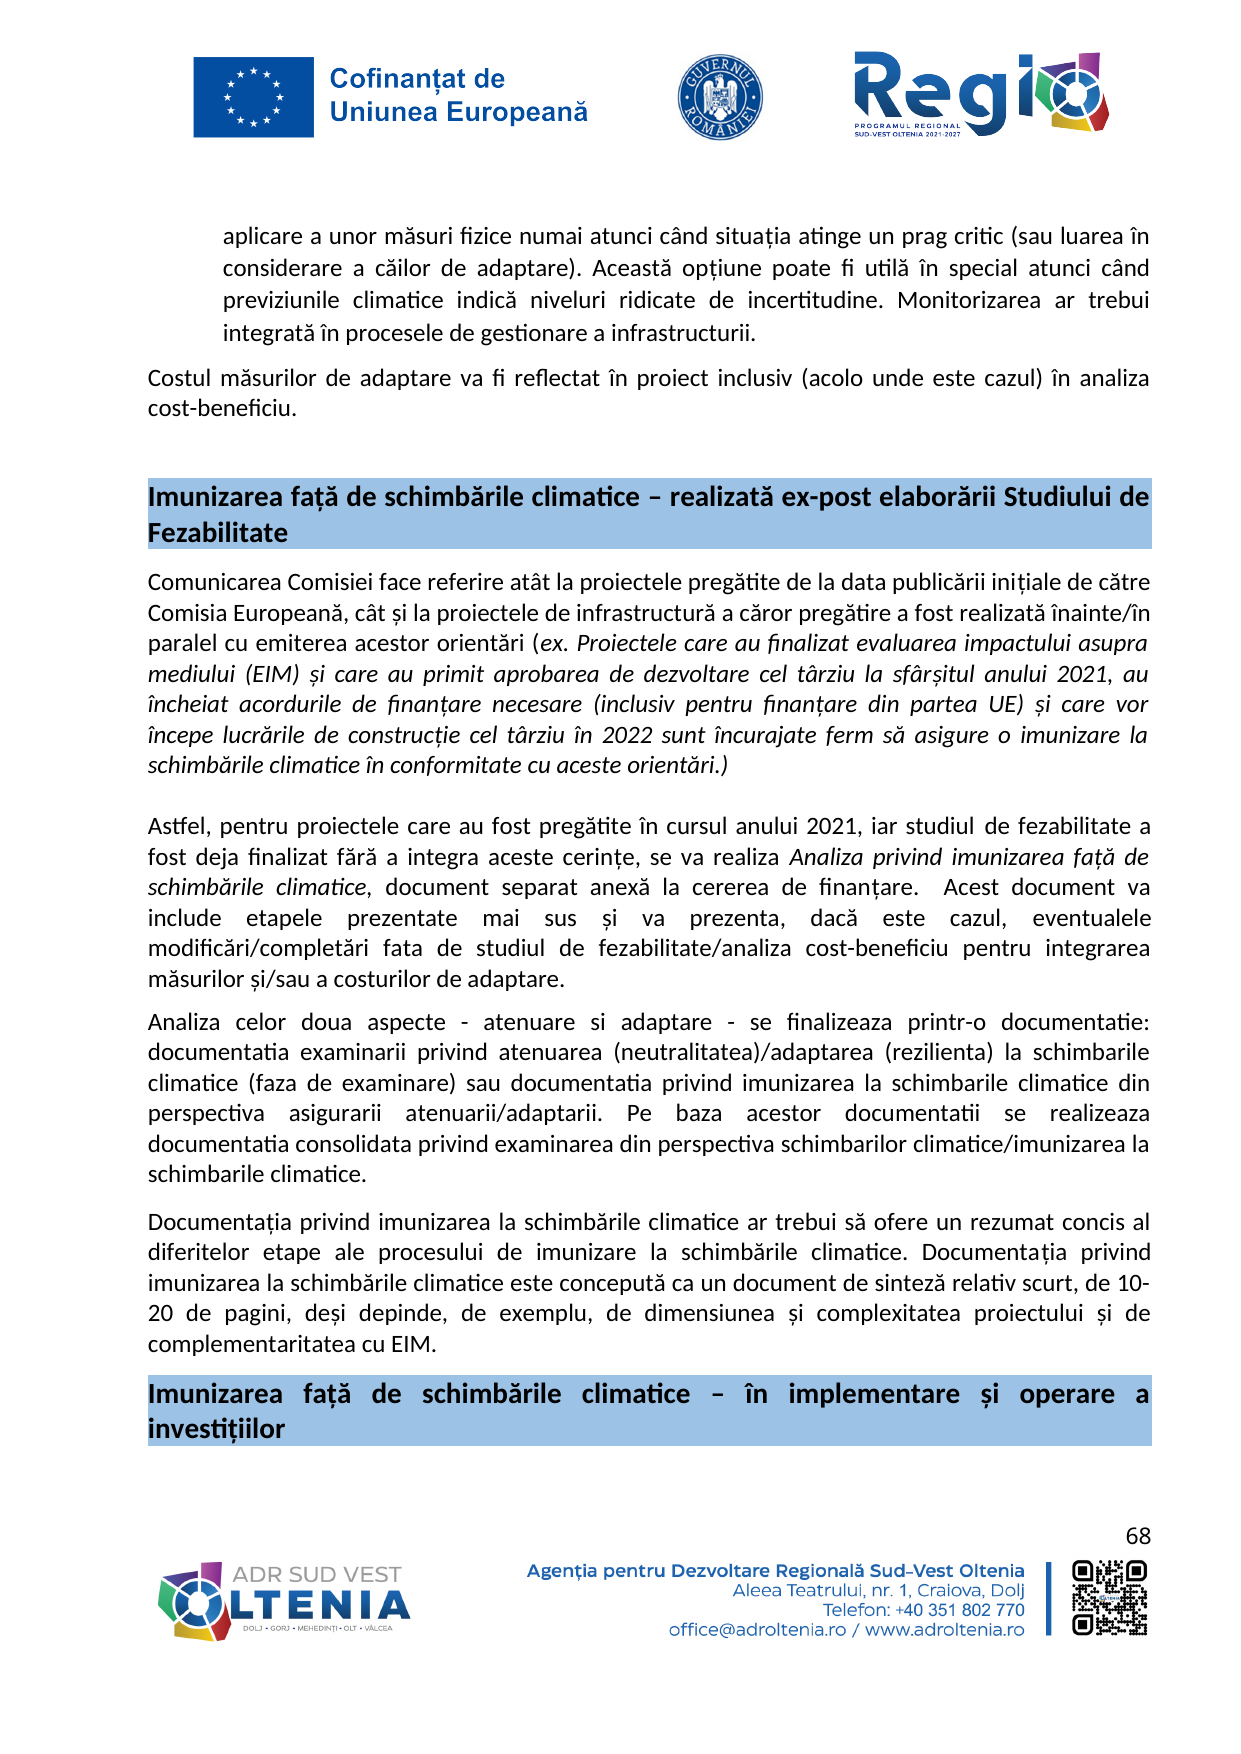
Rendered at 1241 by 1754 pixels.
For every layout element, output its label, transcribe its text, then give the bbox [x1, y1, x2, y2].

text Costul măsurilor de adaptare va fi reflectat în proiect inclusiv (acolo unde este cazul) în analiza cost-beneficiu. [148, 362, 1152, 423]
text Comunicarea Comisiei face referire atât la proiectele pregătite de la data publicării inițiale de către Comisia Europeană, cât și la proiectele de infrastructură a căror pregătire a fost realizată înainte/în paralel cu emiterea acestor orientări (ex. Proiectele care au finalizat evaluarea impactului asupra mediului (EIM) și care au primit aprobarea de dezvoltare cel târziu la sfârșitul anului 2021, au încheiat acordurile de finanțare necesare (inclusiv pentru finanțare din partea UE) și care vor începe lucrările de construcție cel târziu în 2022 sunt încurajate ferm să asigure o imunizare la schimbările climatice în conformitate cu aceste orientări.) [148, 566, 1152, 780]
picture [148, 1551, 1152, 1648]
picture [852, 50, 1111, 139]
picture [674, 52, 768, 142]
text Analiza celor doua aspecte - atenuare si adaptare - se finalizeaza printr-o documentatie: documentatia examinarii privind atenuarea (neutralitatea)/adaptarea (rezilienta) la schimbarile climatice (faza de examinare) sau documentatia privind imunizarea la schimbarile climatice din perspectiva asigurarii atenuarii/adaptarii. Pe baza acestor documentatii se realizeaza documentatia consolidata privind examinarea din perspectiva schimbarilor climatice/imunizarea la schimbarile climatice. [148, 1006, 1152, 1189]
text Documentația privind imunizarea la schimbările climatice ar trebui să ofere un rezumat concis al diferitelor etape ale procesului de imunizare la schimbările climatice. Documentația privind imunizarea la schimbările climatice este concepută ca un document de sinteză relativ scurt, de 10-20 de pagini, deși depinde, de exemplu, de dimensiunea și complexitatea proiectului și de complementaritatea cu EIM. [148, 1206, 1152, 1358]
text Imunizarea față de schimbările climatice – în implementare și operare a investițiilor [148, 1375, 1152, 1446]
text Astfel, pentru proiectele care au fost pregătite în cursul anului 2021, iar studiul de fezabilitate a fost deja finalizat fără a integra aceste cerințe, se va realiza Analiza privind imunizarea față de schimbările climatice, document separat anexă la cererea de finanțare. Acest document va include etapele prezentate mai sus și va prezenta, dacă este cazul, eventualele modificări/completări fata de studiul de fezabilitate/analiza cost-beneficiu pentru integrarea măsurilor și/sau a costurilor de adaptare. [148, 810, 1152, 993]
picture [188, 52, 590, 141]
text Imunizarea față de schimbările climatice – realizată ex-post elaborării Studiului de Fezabilitate [148, 478, 1152, 549]
